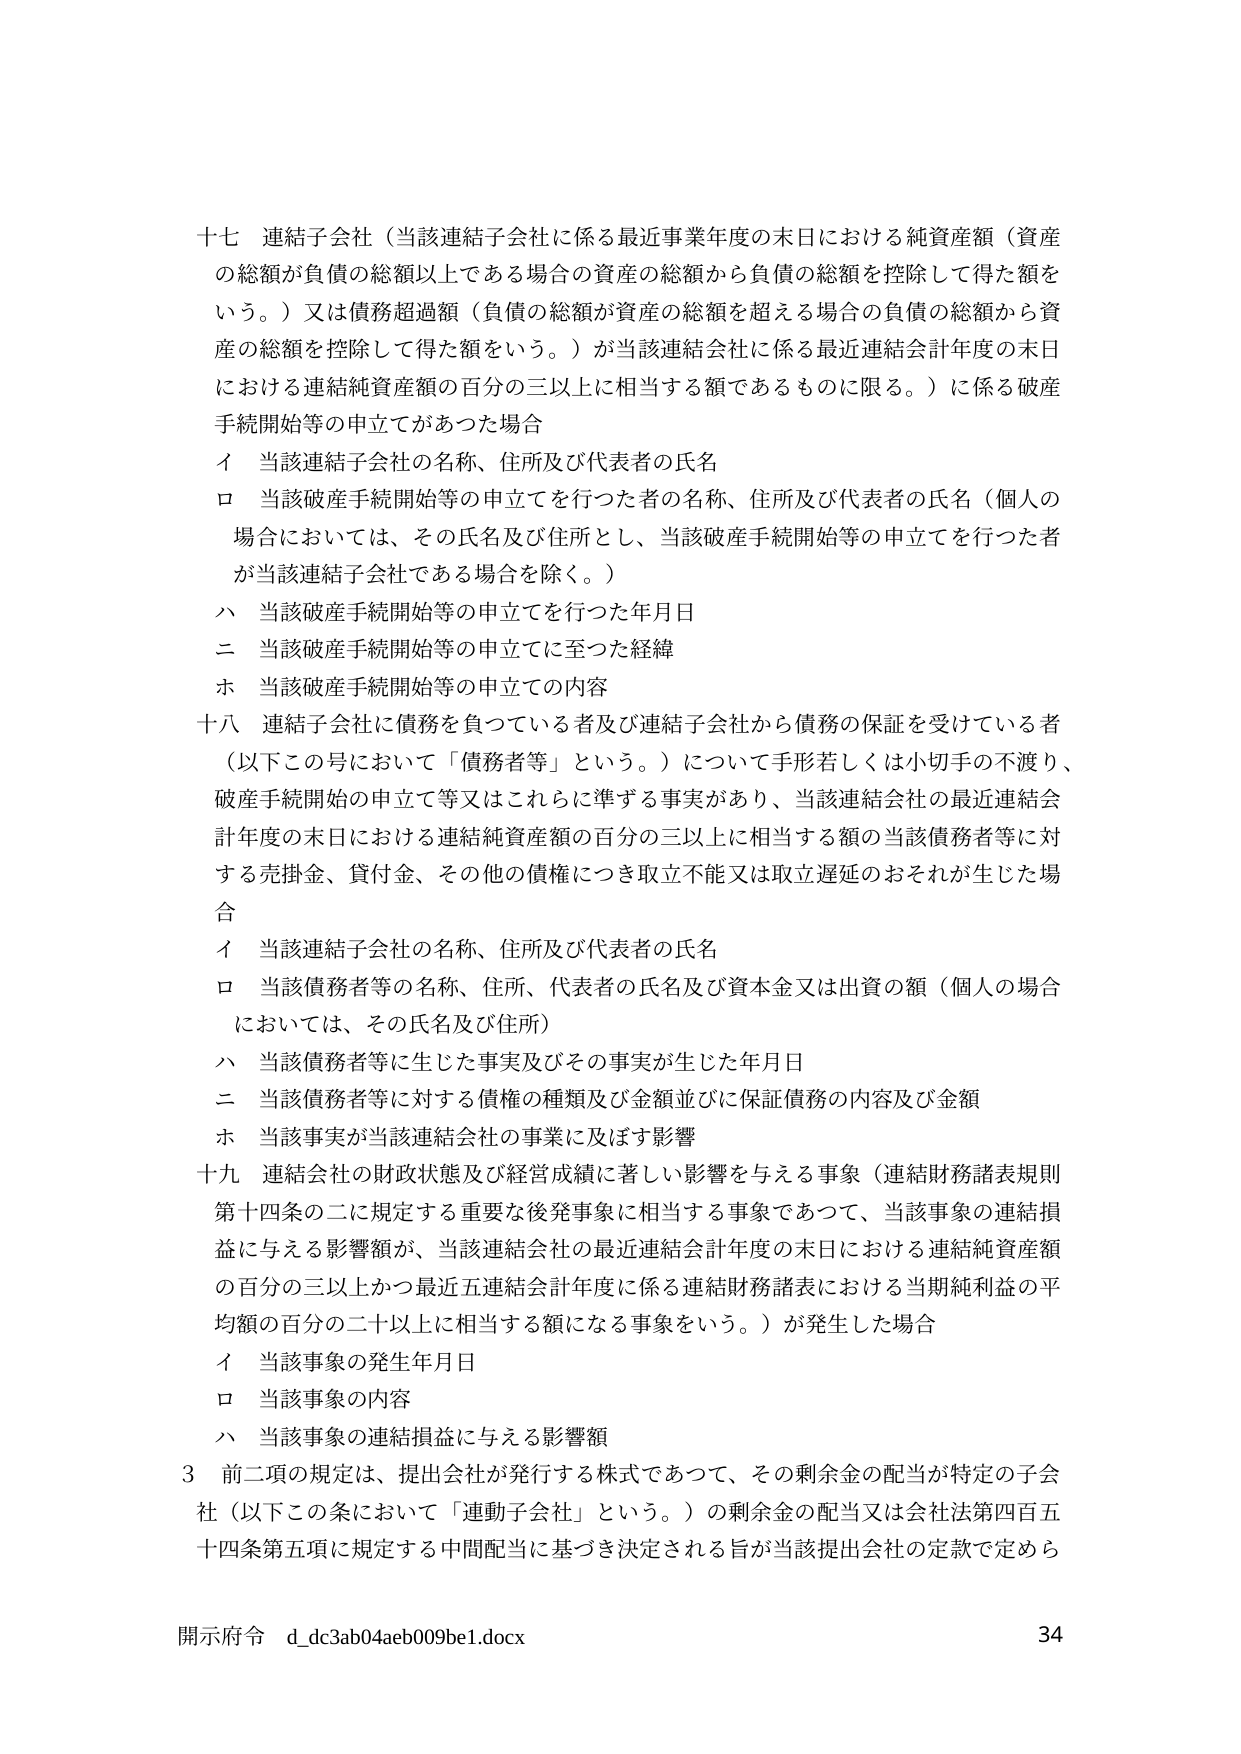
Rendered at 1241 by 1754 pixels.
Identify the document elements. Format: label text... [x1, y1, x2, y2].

text ハ 当該債務者等に生じた事実及びその事実が生じた年月日 [214, 1042, 1063, 1079]
text ホ 当該事実が当該連結会社の事業に及ぼす影響 [214, 1117, 1063, 1154]
text ニ 当該破産手続開始等の申立てに至つた経緯 [214, 629, 1063, 667]
text ロ 当該事象の内容 [214, 1379, 1063, 1417]
text イ 当該事象の発生年月日 [214, 1342, 1063, 1379]
text イ 当該連結子会社の名称、住所及び代表者の氏名 [214, 929, 1063, 967]
text ホ 当該破産手続開始等の申立ての内容 [214, 667, 1063, 704]
text ハ 当該事象の連結損益に与える影響額 [214, 1417, 1063, 1454]
text 十八 連結子会社に債務を負つている者及び連結子会社から債務の保証を受けている者（以下この号において「債務者等」という。）について手形若しくは小切手の不渡り、破産手続開始の申立て等又はこれらに準ずる事実があり、当該連結会社の最近連結会計年度の末日における連結純資産額の百分の三以上に相当する額の当該債務者等に対する売掛金、貸付金、その他の債権につき取立不能又は取立遅延のおそれが生じた場合 [196, 704, 1063, 929]
text イ 当該連結子会社の名称、住所及び代表者の氏名 [214, 442, 1063, 479]
text 十七 連結子会社（当該連結子会社に係る最近事業年度の末日における純資産額（資産の総額が負債の総額以上である場合の資産の総額から負債の総額を控除して得た額をいう。）又は債務超過額（負債の総額が資産の総額を超える場合の負債の総額から資産の総額を控除して得た額をいう。）が当該連結会社に係る最近連結会計年度の末日における連結純資産額の百分の三以上に相当する額であるものに限る。）に係る破産手続開始等の申立てがあつた場合 [196, 217, 1063, 442]
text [177, 1454, 1063, 1567]
text ロ 当該債務者等の名称、住所、代表者の氏名及び資本金又は出資の額（個人の場合においては、その氏名及び住所） [214, 967, 1063, 1042]
text ニ 当該債務者等に対する債権の種類及び金額並びに保証債務の内容及び金額 [214, 1079, 1063, 1117]
text 十九 連結会社の財政状態及び経営成績に著しい影響を与える事象（連結財務諸表規則第十四条の二に規定する重要な後発事象に相当する事象であつて、当該事象の連結損益に与える影響額が、当該連結会社の最近連結会計年度の末日における連結純資産額の百分の三以上かつ最近五連結会計年度に係る連結財務諸表における当期純利益の平均額の百分の二十以上に相当する額になる事象をいう。）が発生した場合 [196, 1154, 1063, 1342]
text ハ 当該破産手続開始等の申立てを行つた年月日 [214, 592, 1063, 629]
text ロ 当該破産手続開始等の申立てを行つた者の名称、住所及び代表者の氏名（個人の場合においては、その氏名及び住所とし、当該破産手続開始等の申立てを行つた者が当該連結子会社である場合を除く。） [214, 479, 1063, 592]
